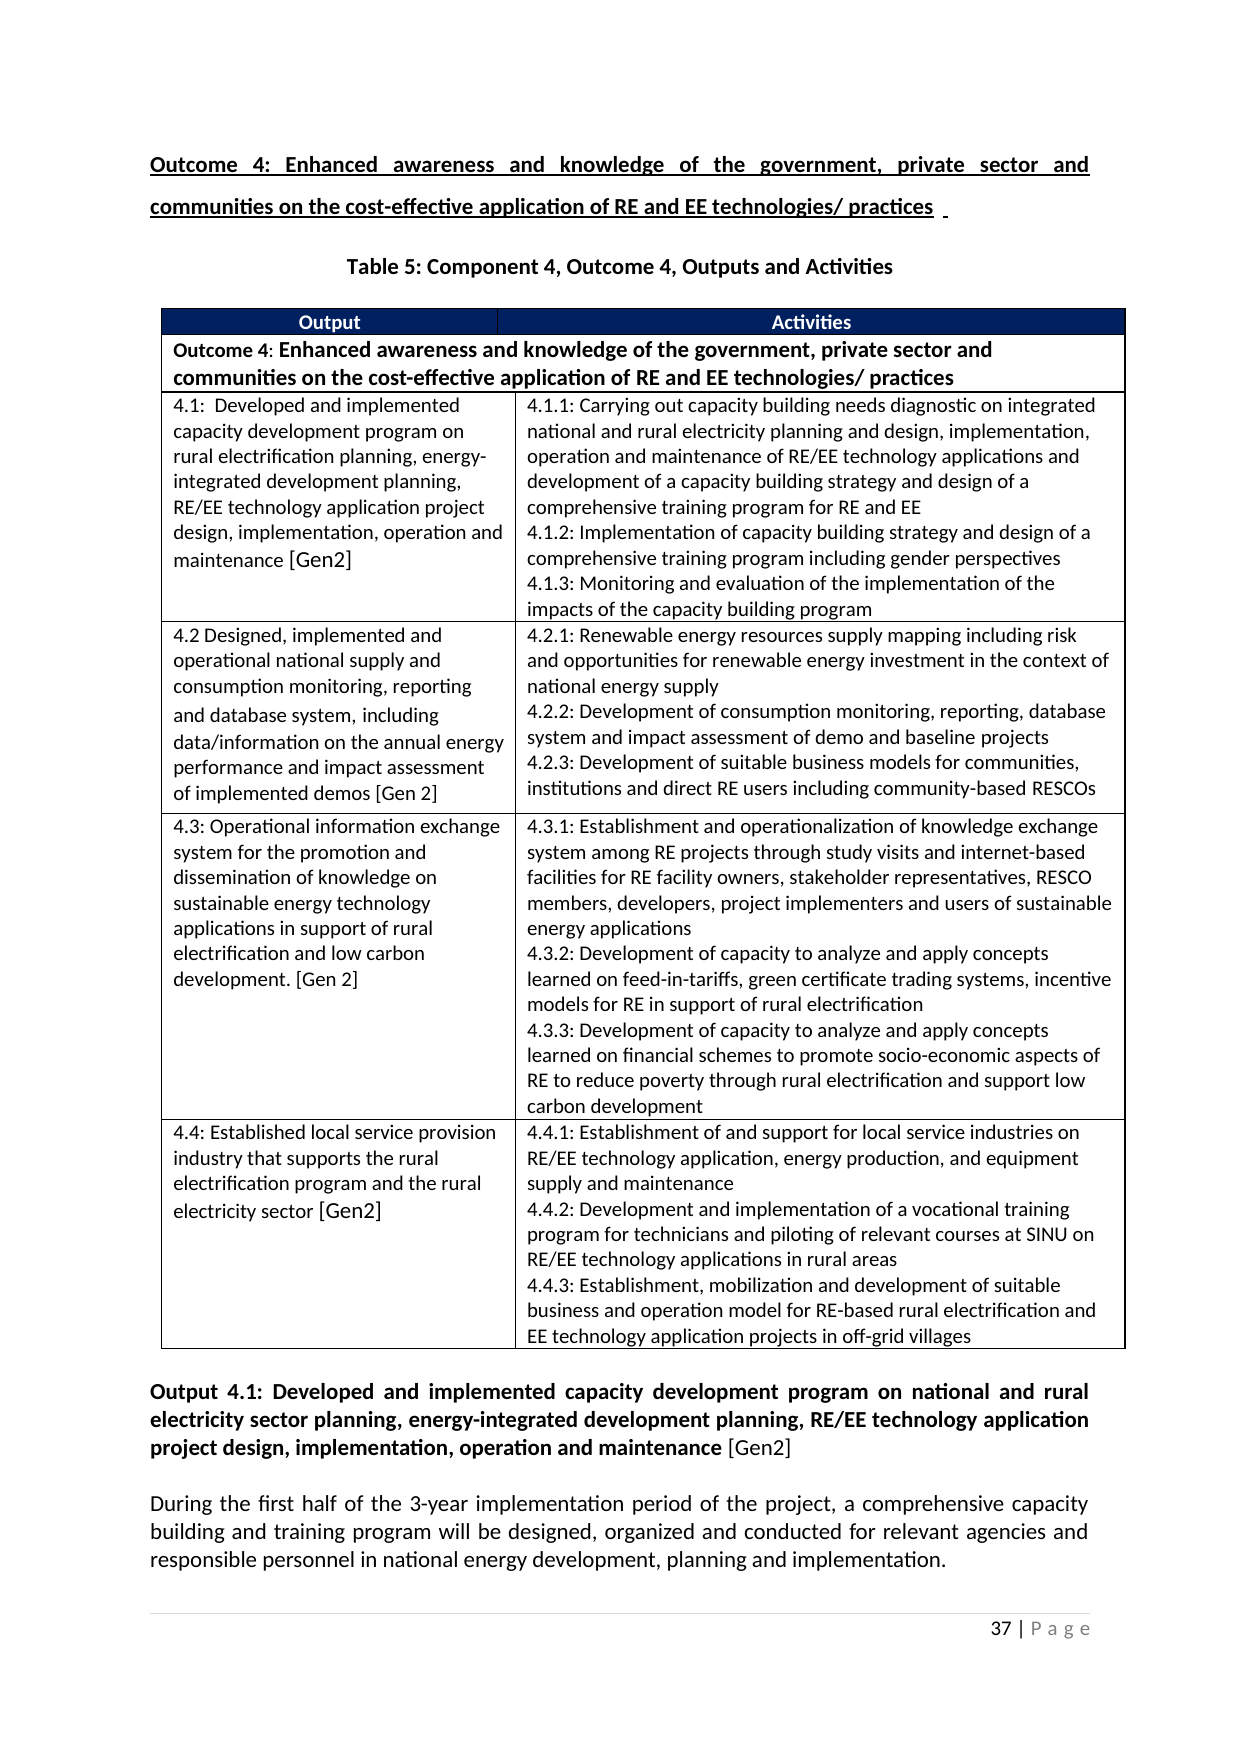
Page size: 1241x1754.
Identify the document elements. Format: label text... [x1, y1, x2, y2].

table_cell 4.3.1: Establishment and operationalization of knowledge exchange system among RE projects through study visits and internet-based facilities for RE facility owners, stakeholder representatives, RESCO members, developers, project implementers and users of sustainable energy applications 4.3.2: Development of capacity to analyze and apply concepts learned on feed-in-tariffs, green certificate trading systems, incentive models for RE in support of rural electrification 4.3.3: Development of capacity to analyze and apply concepts learned on financial schemes to promote socio-economic aspects of RE to reduce poverty through rural electrification and support low carbon development [516, 814, 1124, 1118]
table_cell 4.1: Developed and implemented capacity development program on rural electrification planning, energy-integrated development planning, RE/EE technology application project design, implementation, operation and maintenance [Gen2] [162, 393, 515, 621]
text Table 5: Component 4, Outcome 4, Outputs and Activities [150, 252, 1090, 280]
table_cell 4.3: Operational information exchange system for the promotion and dissemination of knowledge on sustainable energy technology applications in support of rural electrification and low carbon development. [Gen 2] [162, 814, 515, 1118]
text Outcome 4: Enhanced awareness and knowledge of the government, private sector and communities on the cost-effective application of RE and EE technologies/ practices [150, 176, 1090, 224]
table_header Output [162, 309, 497, 334]
table_header Activities [498, 309, 1124, 334]
table_cell 4.1.1: Carrying out capacity building needs diagnostic on integrated national and rural electricity planning and design, implementation, operation and maintenance of RE/EE technology applications and development of a capacity building strategy and design of a comprehensive training program for RE and EE 4.1.2: Implementation of capacity building strategy and design of a comprehensive training program including gender perspectives 4.1.3: Monitoring and evaluation of the implementation of the impacts of the capacity building program [516, 393, 1124, 621]
table_cell 4.2.1: Renewable energy resources supply mapping including risk and opportunities for renewable energy investment in the context of national energy supply 4.2.2: Development of consumption monitoring, reporting, database system and impact assessment of demo and baseline projects 4.2.3: Development of suitable business models for communities, institutions and direct RE users including community-based RESCOs [516, 622, 1124, 812]
text Output 4.1: Developed and implemented capacity development program on national and rural electricity sector planning, energy-integrated development planning, RE/EE technology application project design, implementation, operation and maintenance [Gen2] [150, 1377, 1090, 1461]
table_cell 4.4.1: Establishment of and support for local service industries on RE/EE technology application, energy production, and equipment supply and maintenance 4.4.2: Development and implementation of a vocational training program for technicians and piloting of relevant courses at SINU on RE/EE technology applications in rural areas 4.4.3: Establishment, mobilization and development of suitable business and operation model for RE-based rural electrification and EE technology application projects in off-grid villages [516, 1120, 1124, 1348]
text Outcome 4: Enhanced awareness and knowledge of the government, private sector and communities on the cost-effective application of RE and EE technologies/ practices [150, 150, 1090, 174]
text During the first half of the 3-year implementation period of the project, a comprehensive capacity building and training program will be designed, organized and conducted for relevant agencies and responsible personnel in national energy development, planning and implementation. [150, 1489, 1090, 1573]
table_cell Outcome 4: Enhanced awareness and knowledge of the government, private sector and communities on the cost-effective application of RE and EE technologies/ practices [162, 335, 1124, 391]
table_cell 4.4: Established local service provision industry that supports the rural electrification program and the rural electricity sector [Gen2] [162, 1120, 515, 1348]
table_cell 4.2 Designed, implemented and operational national supply and consumption monitoring, reporting and database system, including data/information on the annual energy performance and impact assessment of implemented demos [Gen 2] [162, 622, 515, 812]
